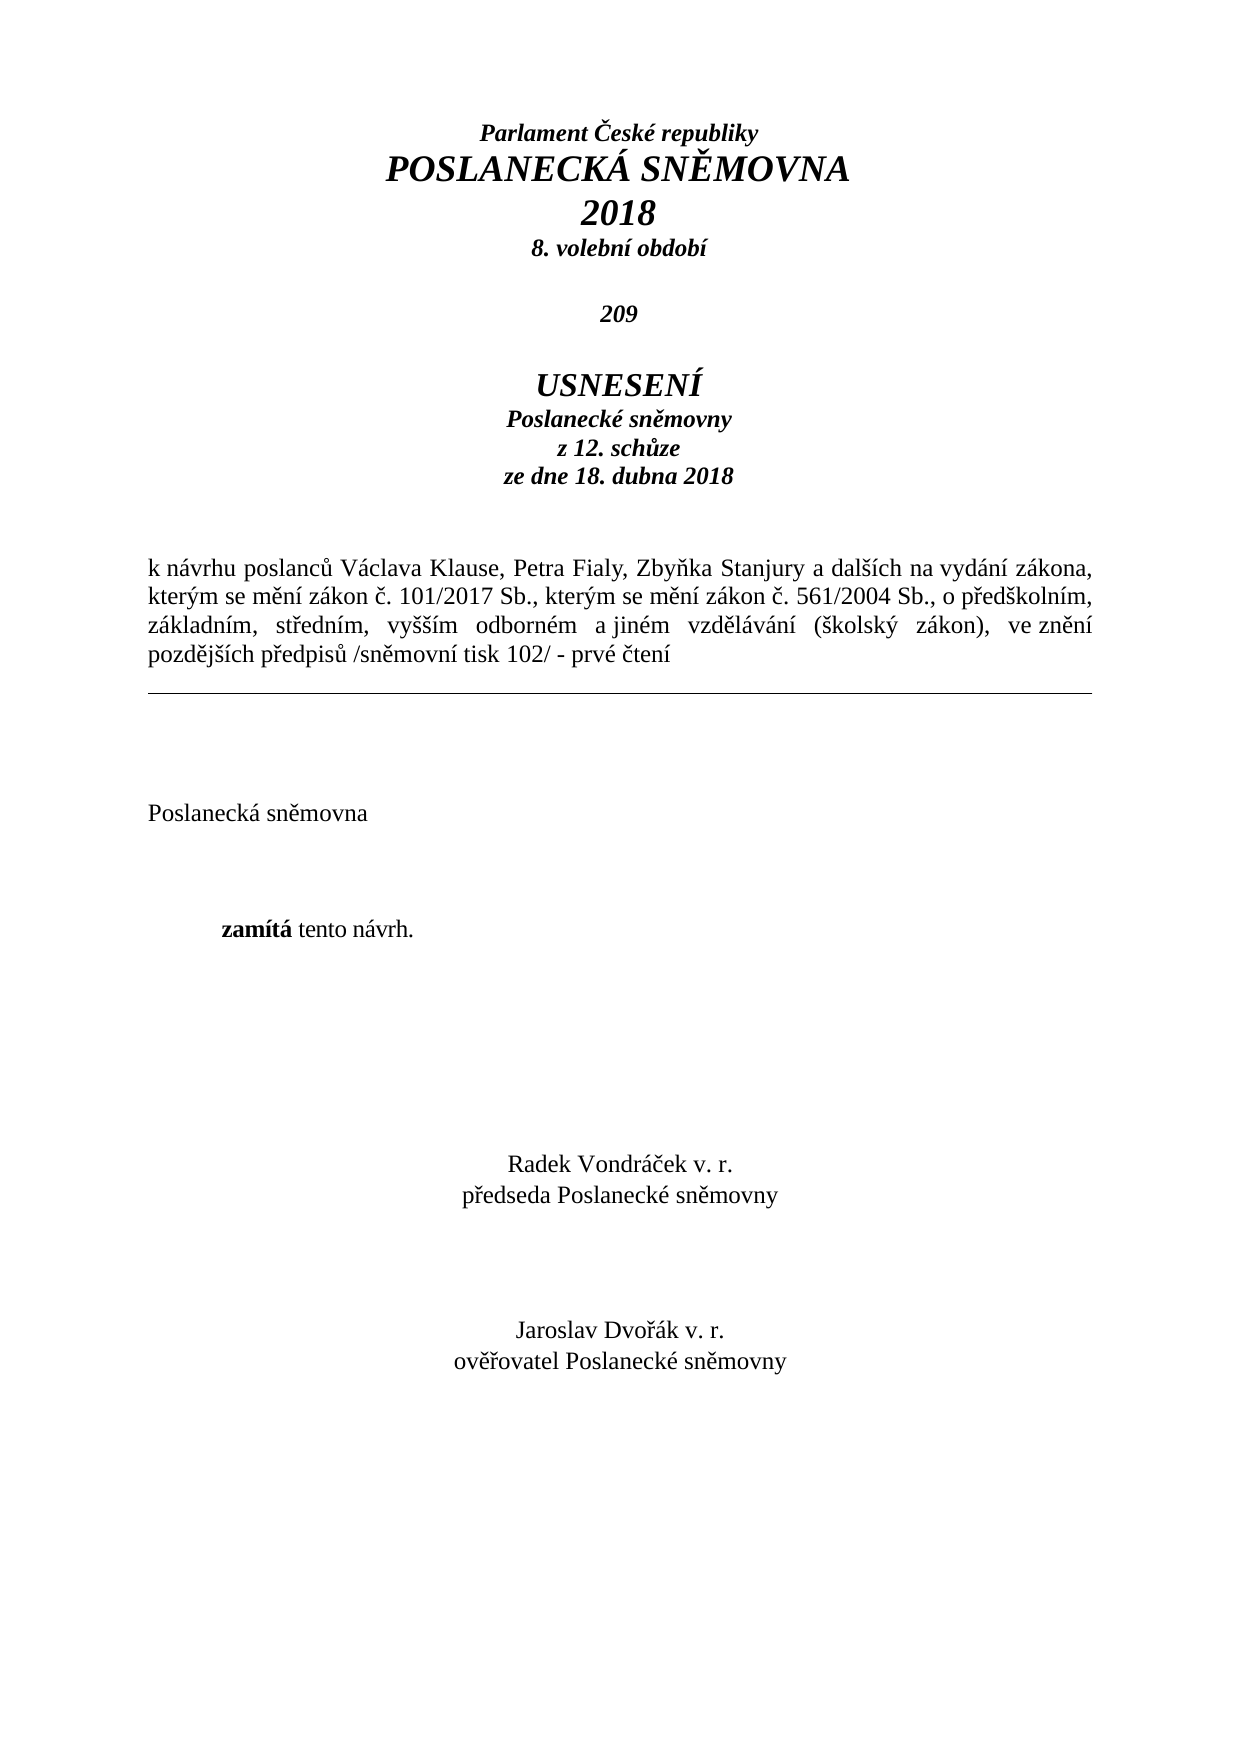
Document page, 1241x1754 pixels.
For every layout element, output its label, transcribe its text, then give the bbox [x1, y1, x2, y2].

text Radek Vondráček v. r. [148, 1149, 1092, 1178]
text Parlament České republiky [148, 118, 1092, 147]
text Jaroslav Dvořák v. r. [148, 1315, 1092, 1344]
text 2018 [148, 190, 1092, 233]
text z 12. schůze [148, 433, 1092, 461]
text USNESENÍ [148, 366, 1092, 404]
text POSLANECKÁ SNĚMOVNA [148, 147, 1092, 190]
text k návrhu poslanců Václava Klause, Petra Fialy, Zbyňka Stanjury a dalších na vydání zákona, kterým se mění zákon č. 101/2017 Sb., kterým se mění zákon č. 561/2004 Sb., o předškolním, základním, středním, vyšším odborném a jiném vzdělávání (školský zákon), ve znění pozdějších předpisů /sněmovní tisk 102/ - prvé čtení [148, 553, 1092, 693]
text ověřovatel Poslanecké sněmovny [148, 1346, 1092, 1375]
text zamítá tento návrh. [148, 914, 1092, 943]
text 8. volební období [148, 233, 1092, 262]
text Poslanecká sněmovna [148, 798, 1092, 827]
text Poslanecké sněmovny [148, 404, 1092, 433]
text ze dne 18. dubna 2018 [148, 461, 1092, 490]
text 209 [148, 299, 1092, 328]
text předseda Poslanecké sněmovny [148, 1180, 1092, 1209]
